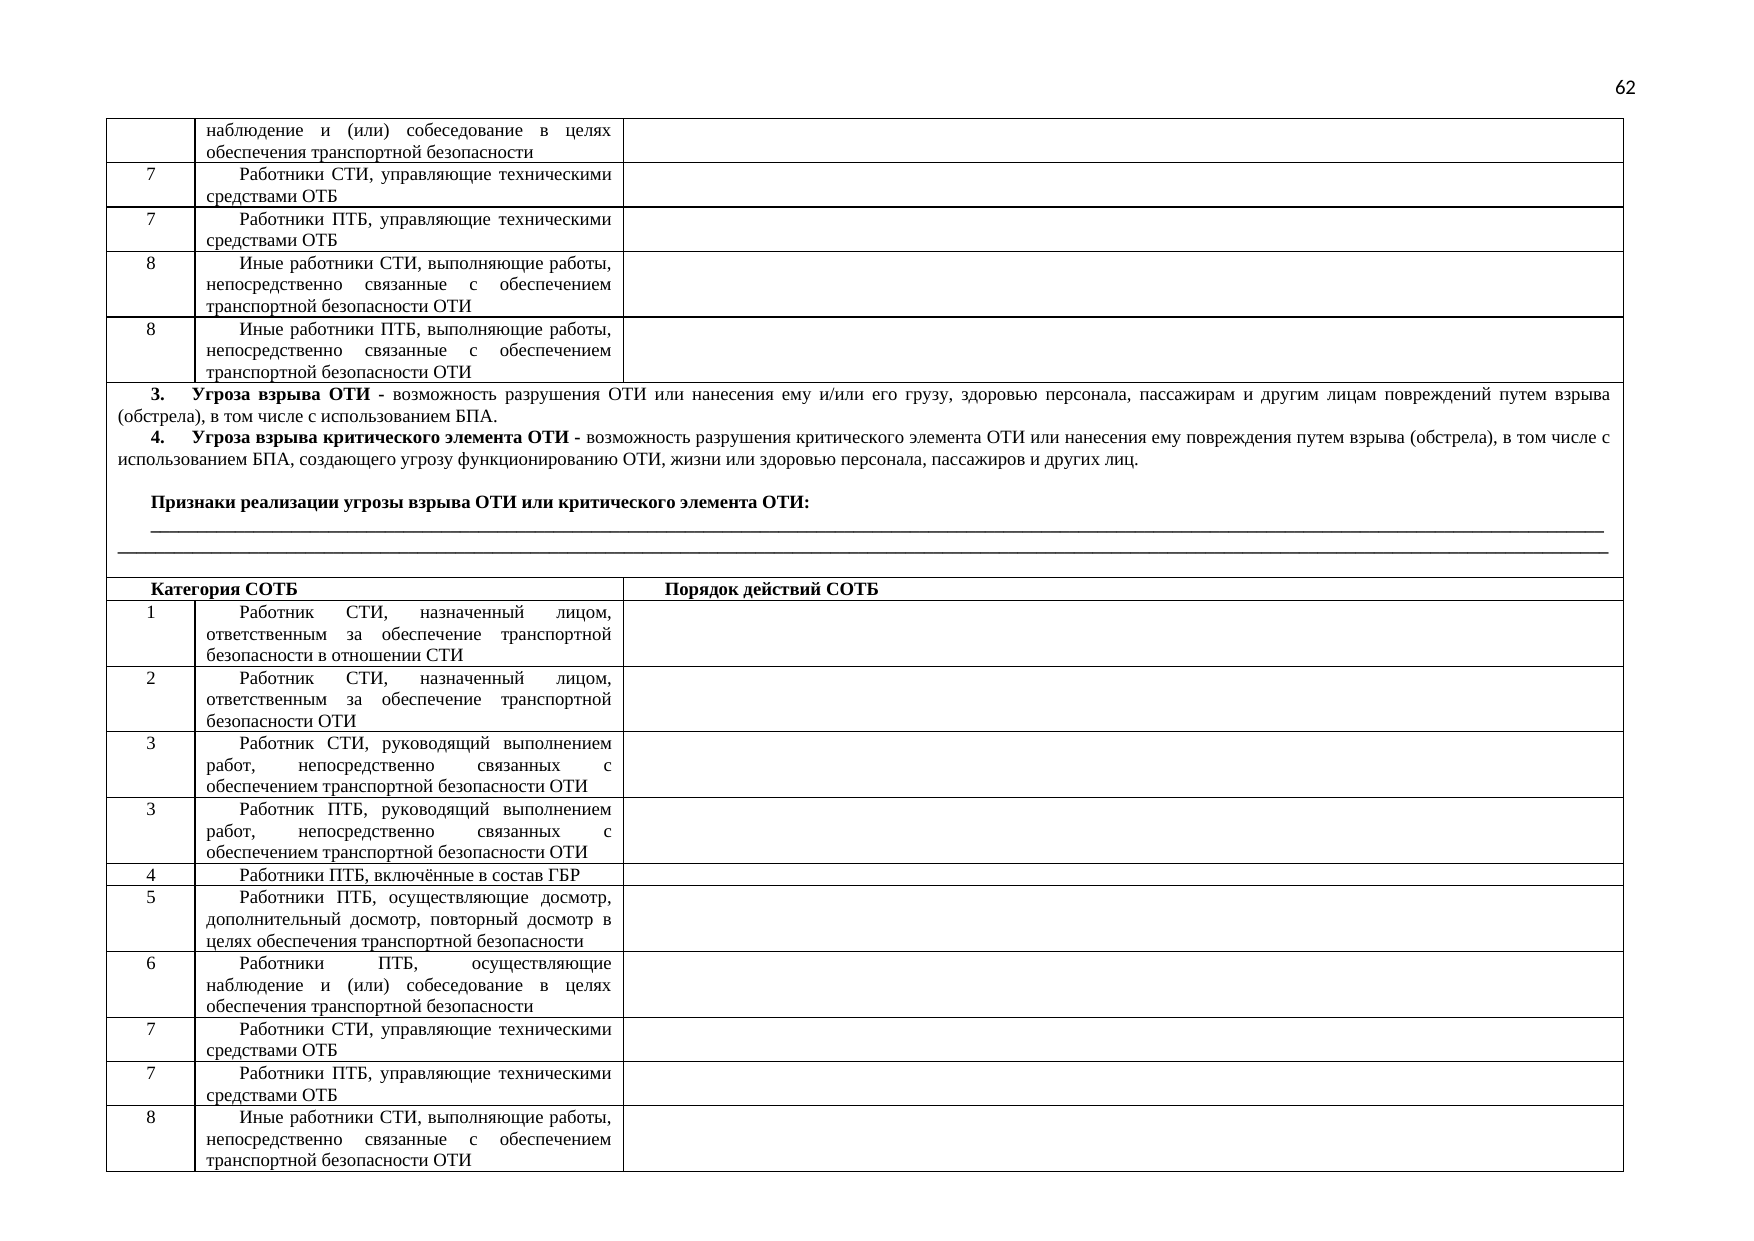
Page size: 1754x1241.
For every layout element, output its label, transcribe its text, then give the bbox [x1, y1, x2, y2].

table_cell 4 [107, 864, 194, 885]
table_cell 5 [107, 886, 194, 951]
table_cell [624, 1062, 1623, 1105]
table_cell Работник СТИ, руководящий выполнением работ, непосредственно связанных с обеспечением транспортной безопасности ОТИ [196, 732, 623, 797]
table_cell Порядок действий СОТБ [624, 578, 1623, 600]
table_cell [624, 1106, 1623, 1171]
table_cell 1 [107, 601, 194, 666]
table_cell [624, 252, 1623, 316]
table_cell [624, 163, 1623, 206]
table_cell Иные работники СТИ, выполняющие работы, непосредственно связанные с обеспечением транспортной безопасности ОТИ [196, 1106, 623, 1171]
table_cell Работник СТИ, назначенный лицом, ответственным за обеспечение транспортной безопасности ОТИ [196, 667, 623, 731]
table_cell 7 [107, 1062, 194, 1105]
table_cell [624, 119, 1623, 162]
table_cell 6 [107, 952, 194, 1017]
table_cell 7 [107, 1018, 194, 1061]
table_cell Иные работники ПТБ, выполняющие работы, непосредственно связанные с обеспечением транспортной безопасности ОТИ [196, 318, 623, 382]
table_cell 6 [107, 119, 194, 162]
table_cell Работник СТИ, назначенный лицом, ответственным за обеспечение транспортной безопасности в отношении СТИ [196, 601, 623, 666]
table_cell 2 [107, 667, 194, 731]
table_cell [624, 601, 1623, 666]
table_cell Работники ПТБ, включённые в состав ГБР [196, 864, 623, 885]
table_cell Работник ПТБ, руководящий выполнением работ, непосредственно связанных с обеспечением транспортной безопасности ОТИ [196, 798, 623, 863]
table_cell [624, 208, 1623, 251]
table_cell [624, 318, 1623, 382]
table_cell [196, 119, 623, 162]
table_cell Работники ПТБ, осуществляющие наблюдение и (или) собеседование в целях обеспечения транспортной безопасности [196, 952, 623, 1017]
table_cell [624, 886, 1623, 951]
table_cell 8 [107, 1106, 194, 1171]
table_cell 8 [107, 252, 194, 316]
table_cell Работники ПТБ, управляющие техническими средствами ОТБ [196, 208, 623, 251]
table_cell [624, 952, 1623, 1017]
table_cell Работники ПТБ, управляющие техническими средствами ОТБ [196, 1062, 623, 1105]
table_cell 3 [107, 732, 194, 797]
table_cell Работники ПТБ, осуществляющие досмотр, дополнительный досмотр, повторный досмотр в целях обеспечения транспортной безопасности [196, 886, 623, 951]
table_cell 8 [107, 318, 194, 382]
table_cell Работники СТИ, управляющие техническими средствами ОТБ [196, 1018, 623, 1061]
table_cell 7 [107, 208, 194, 251]
table_cell 3 [107, 798, 194, 863]
table_cell Работники СТИ, управляющие техническими средствами ОТБ [196, 163, 623, 206]
table_cell Иные работники СТИ, выполняющие работы, непосредственно связанные с обеспечением транспортной безопасности ОТИ [196, 252, 623, 316]
table_cell [624, 667, 1623, 731]
table_cell [624, 864, 1623, 885]
table_cell [624, 1018, 1623, 1061]
table_cell Категория СОТБ [107, 578, 623, 600]
table_cell 7 [107, 163, 194, 206]
table_cell [624, 732, 1623, 797]
table_cell 3. Угроза взрыва ОТИ - возможность разрушения ОТИ или нанесения ему и/или его грузу, здоровью персонала, пассажирам и другим лицам повреждений путем взрыва (обстрела), в том числе с использованием БПА. 4. Угроза взрыва критического элемента ОТИ - возможность разрушения критического элемента ОТИ или нанесения ему повреждения путем взрыва (обстрела), в том числе с использованием БПА, создающего угрозу функционированию ОТИ, жизни или здоровью персонала, пассажиров и других лиц. Признаки реализации угрозы взрыва ОТИ или критического элемента ОТИ: __________________________________________________________________________________________________________________________________________________________________________________________________________________________________________________________________________________________________________________________ [107, 383, 1623, 577]
table_cell [624, 798, 1623, 863]
